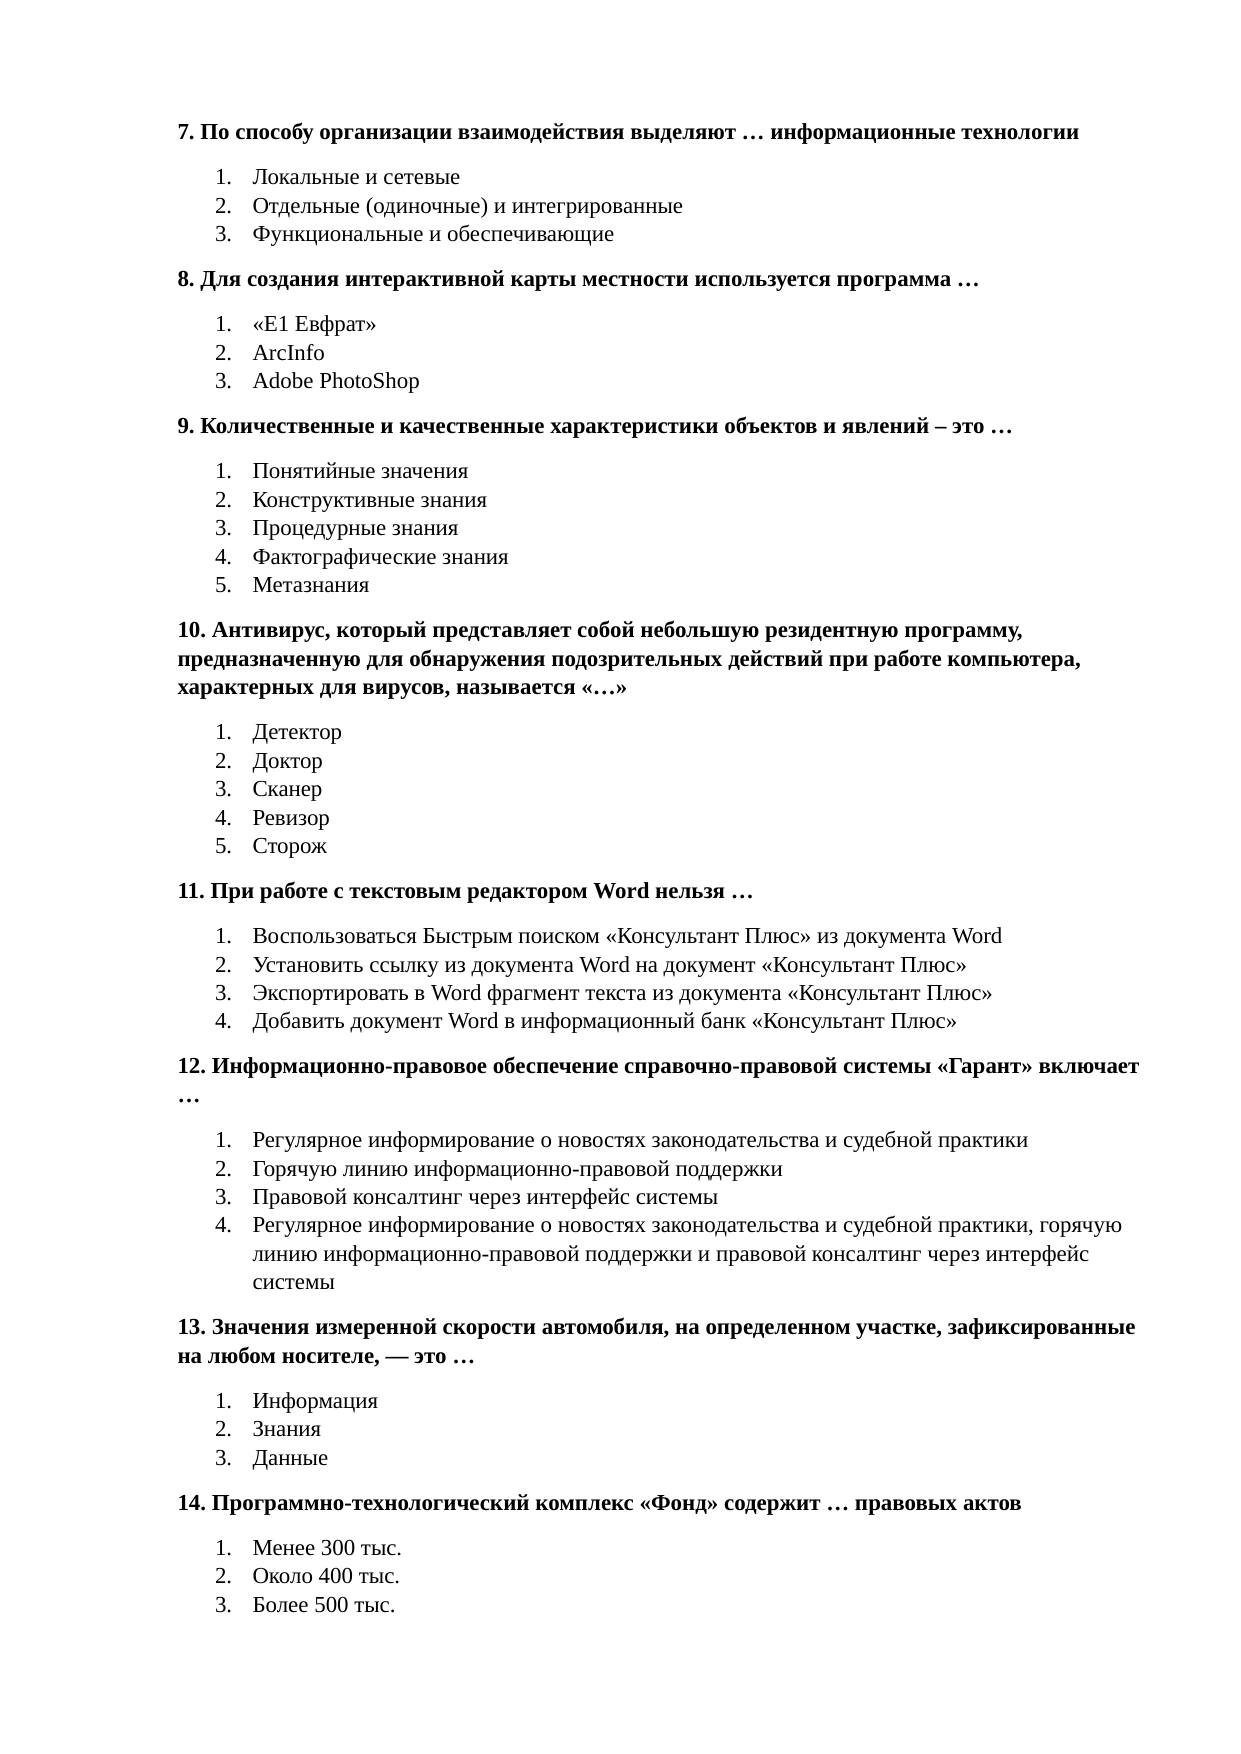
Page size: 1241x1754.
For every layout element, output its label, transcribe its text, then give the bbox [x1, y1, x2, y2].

list Данные [215, 1444, 1152, 1470]
list Отдельные (одиночные) и интегрированные [215, 192, 1152, 218]
list Метазнания [215, 571, 1152, 597]
text 9. Количественные и качественные характеристики объектов и явлений – это … [177, 412, 1152, 439]
list Установить ссылку из документа Word на документ «Консультант Плюс» [215, 951, 1152, 977]
list Горячую линию информационно-правовой поддержки [215, 1154, 1152, 1181]
text 13. Значения измеренной скорости автомобиля, на определенном участке, зафиксированные на любом носителе, — это … [177, 1313, 1152, 1368]
list Добавить документ Word в информационный банк «Консультант Плюс» [215, 1007, 1152, 1034]
list Менее 300 тыс. [215, 1534, 1152, 1560]
text 12. Информационно-правовое обеспечение справочно-правовой системы «Гарант» включает … [177, 1053, 1152, 1107]
list Информация [215, 1387, 1152, 1413]
list Сторож [215, 832, 1152, 858]
text 14. Программно-технологический комплекс «Фонд» содержит … правовых актов [177, 1489, 1152, 1515]
list Локальные и сетевые [215, 163, 1152, 189]
list Конструктивные знания [215, 486, 1152, 512]
list Экспортировать в Word фрагмент текста из документа «Консультант Плюс» [215, 979, 1152, 1005]
list Фактографические знания [215, 543, 1152, 569]
list Более 500 тыс. [215, 1591, 1152, 1617]
text 10. Антивирус, который представляет собой небольшую резидентную программу, предназначенную для обнаружения подозрительных действий при работе компьютера, характерных для вирусов, называется «…» [177, 616, 1152, 699]
list Знания [215, 1415, 1152, 1442]
list Доктор [215, 747, 1152, 773]
text 7. По способу организации взаимодействия выделяют … информационные технологии [177, 118, 1152, 144]
text 11. При работе с текстовым редактором Word нельзя … [177, 877, 1152, 903]
list Ревизор [215, 803, 1152, 830]
list Воспользоваться Быстрым поиском «Консультант Плюс» из документа Word [215, 922, 1152, 948]
list Функциональные и обеспечивающие [215, 220, 1152, 246]
text 8. Для создания интерактивной карты местности используется программа … [177, 265, 1152, 292]
list ArcInfo [215, 339, 1152, 365]
list Понятийные значения [215, 457, 1152, 484]
list Детектор [215, 718, 1152, 744]
list Регулярное информирование о новостях законодательства и судебной практики, горячую линию информационно-правовой поддержки и правовой консалтинг через интерфейс системы [215, 1211, 1152, 1295]
list Регулярное информирование о новостях законодательства и судебной практики [215, 1126, 1152, 1152]
list Процедурные знания [215, 514, 1152, 541]
list Правовой консалтинг через интерфейс системы [215, 1183, 1152, 1209]
list «Е1 Евфрат» [215, 310, 1152, 337]
list Adobe PhotoShop [215, 367, 1152, 393]
list Около 400 тыс. [215, 1562, 1152, 1589]
list Сканер [215, 775, 1152, 801]
